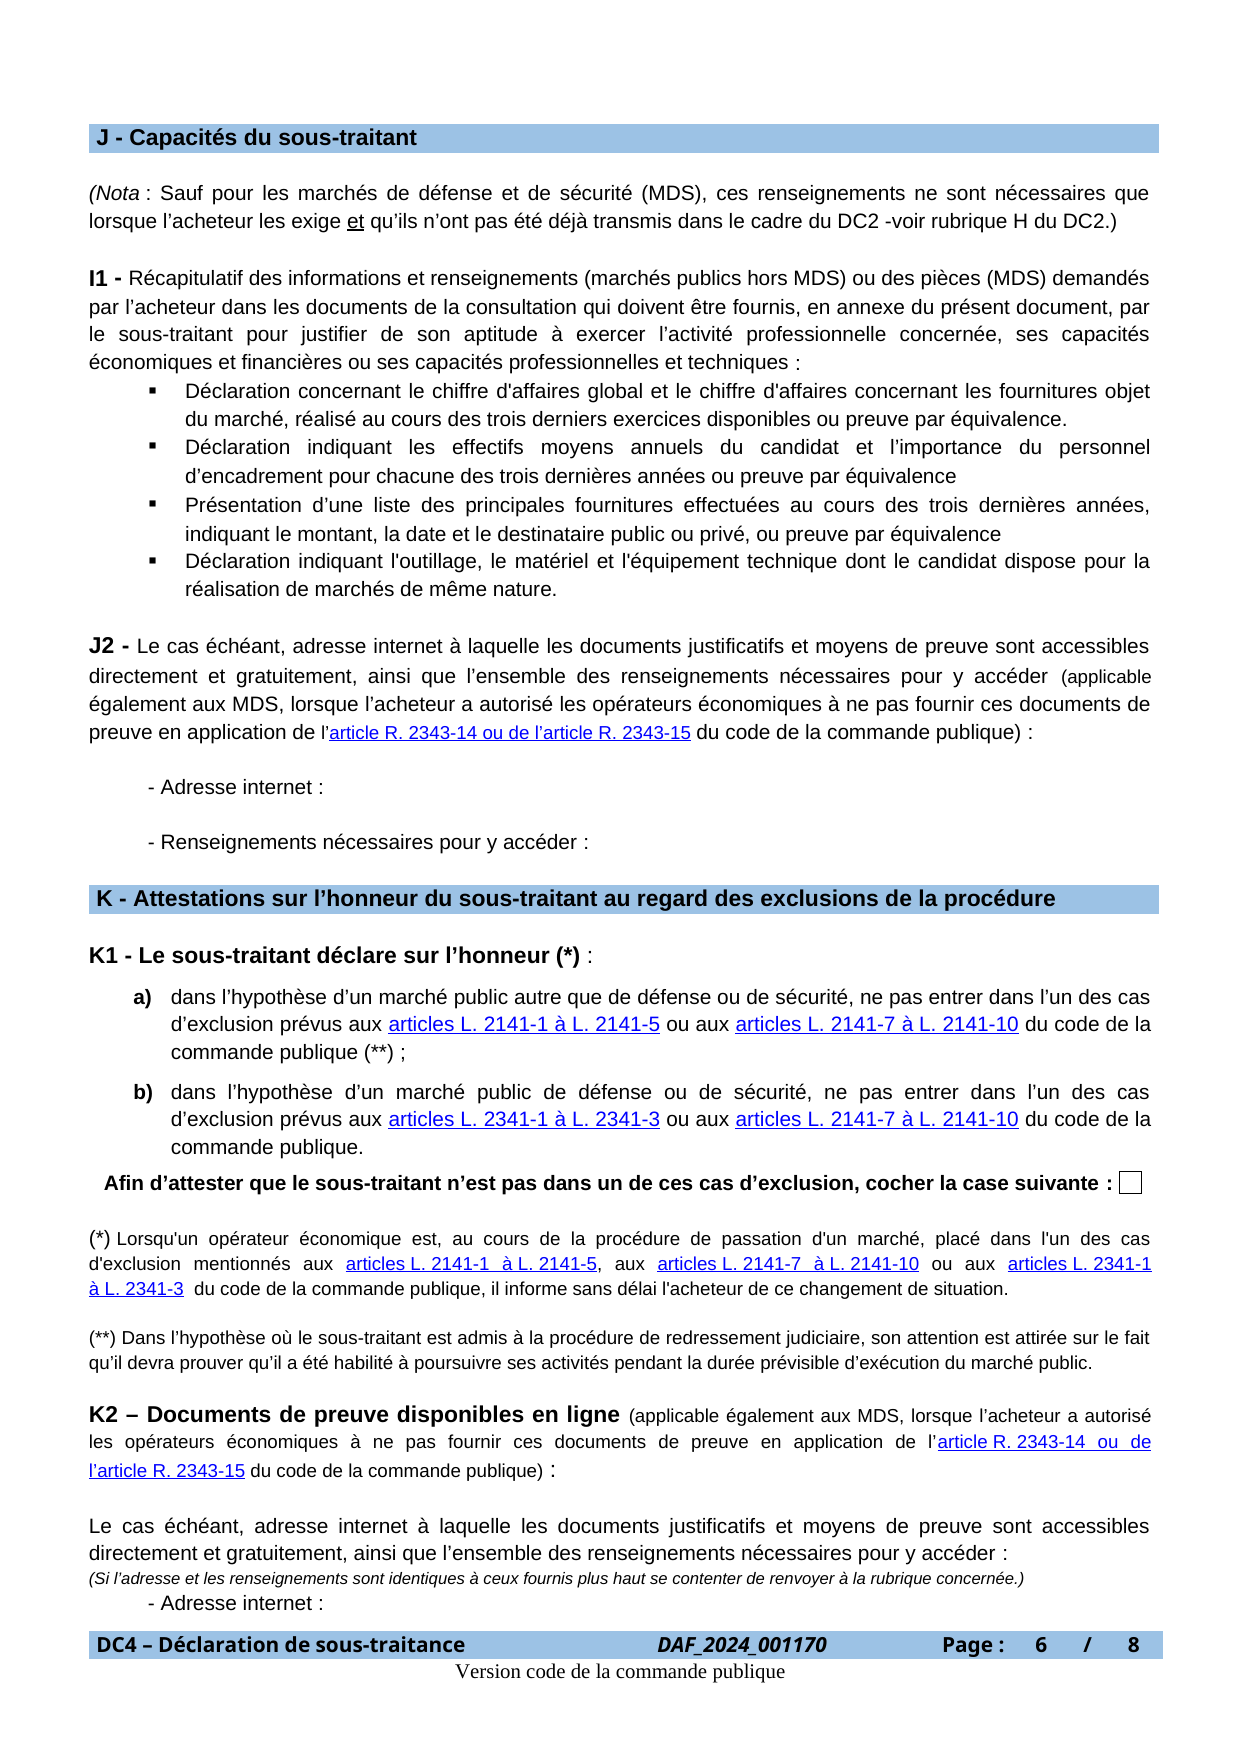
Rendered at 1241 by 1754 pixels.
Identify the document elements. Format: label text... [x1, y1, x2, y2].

list dans l’hypothèse d’un marché public autre que de défense ou de sécurité, ne pas entrer dans l’un des cas d’exclusion prévus aux articles L. 2141-1 à L. 2141-5 ou aux articles L. 2141-7 à L. 2141-10 du code de la commande publique (**) ; [133, 984, 1152, 1063]
text K2 – Documents de preuve disponibles en ligne (applicable également aux MDS, lorsque l’acheteur a autorisé les opérateurs économiques à ne pas fournir ces documents de preuve en application de l’article R. 2343-14 ou de l’article R. 2343-15 du code de la commande publique) : [89, 1401, 1152, 1482]
text (*) Lorsqu'un opérateur économique est, au cours de la procédure de passation d'un marché, placé dans l'un des cas d'exclusion mentionnés aux articles L. 2141-1 à L. 2141-5, aux articles L. 2141-7 à L. 2141-10 ou aux articles L. 2341-1 à L. 2341-3 du code de la commande publique, il informe sans délai l'acheteur de ce changement de situation. [89, 1225, 1152, 1299]
list Déclaration indiquant les effectifs moyens annuels du candidat et l’importance du personnel d’encadrement pour chacune des trois dernières années ou preuve par équivalence [148, 434, 1152, 488]
text - Renseignements nécessaires pour y accéder : [148, 829, 1152, 853]
text Afin d’attester que le sous-traitant n’est pas dans un de ces cas d’exclusion, cocher la case suivante : [103, 1170, 1152, 1194]
list dans l’hypothèse d’un marché public de défense ou de sécurité, ne pas entrer dans l’un des cas d’exclusion prévus aux articles L. 2341-1 à L. 2341-3 ou aux articles L. 2141-7 à L. 2141-10 du code de la commande publique. [133, 1079, 1152, 1158]
table_header J - Capacités du sous-traitant [89, 124, 1159, 153]
text I1 - Récapitulatif des informations et renseignements (marchés publics hors MDS) ou des pièces (MDS) demandés par l’acheteur dans les documents de la consultation qui doivent être fournis, en annexe du présent document, par le sous-traitant pour justifier de son aptitude à exercer l’activité professionnelle concernée, ses capacités économiques et financières ou ses capacités professionnelles et techniques : [89, 263, 1152, 375]
text (Nota : Sauf pour les marchés de défense et de sécurité (MDS), ces renseignements ne sont nécessaires que lorsque l’acheteur les exige et qu’ils n’ont pas été déjà transmis dans le cadre du DC2 -voir rubrique H du DC2.) [89, 181, 1152, 232]
list Déclaration concernant le chiffre d'affaires global et le chiffre d'affaires concernant les fournitures objet du marché, réalisé au cours des trois derniers exercices disponibles ou preuve par équivalence. [148, 379, 1152, 430]
text K1 - Le sous-traitant déclare sur l’honneur (*) : [89, 942, 1152, 968]
text (**) Dans l’hypothèse où le sous-traitant est admis à la procédure de redressement judiciaire, son attention est attirée sur le fait qu’il devra prouver qu’il a été habilité à poursuivre ses activités pendant la durée prévisible d’exécution du marché public. [89, 1327, 1152, 1373]
text (Si l’adresse et les renseignements sont identiques à ceux fournis plus haut se contenter de renvoyer à la rubrique concernée.) [89, 1568, 1152, 1588]
list Déclaration indiquant l'outillage, le matériel et l'équipement technique dont le candidat dispose pour la réalisation de marchés de même nature. [148, 549, 1152, 601]
text - Adresse internet : [148, 774, 1152, 798]
table_header K - Attestations sur l’honneur du sous-traitant au regard des exclusions de la procédure [89, 885, 1159, 914]
text Le cas échéant, adresse internet à laquelle les documents justificatifs et moyens de preuve sont accessibles directement et gratuitement, ainsi que l’ensemble des renseignements nécessaires pour y accéder : [89, 1513, 1152, 1565]
list Présentation d’une liste des principales fournitures effectuées au cours des trois dernières années, indiquant le montant, la date et le destinataire public ou privé, ou preuve par équivalence [148, 492, 1152, 546]
text - Adresse internet : [148, 1590, 1152, 1614]
text J2 - Le cas échéant, adresse internet à laquelle les documents justificatifs et moyens de preuve sont accessibles directement et gratuitement, ainsi que l’ensemble des renseignements nécessaires pour y accéder (applicable également aux MDS, lorsque l’acheteur a autorisé les opérateurs économiques à ne pas fournir ces documents de preuve en application de l’article R. 2343-14 ou de l’article R. 2343-15 du code de la commande publique) : [89, 632, 1152, 743]
